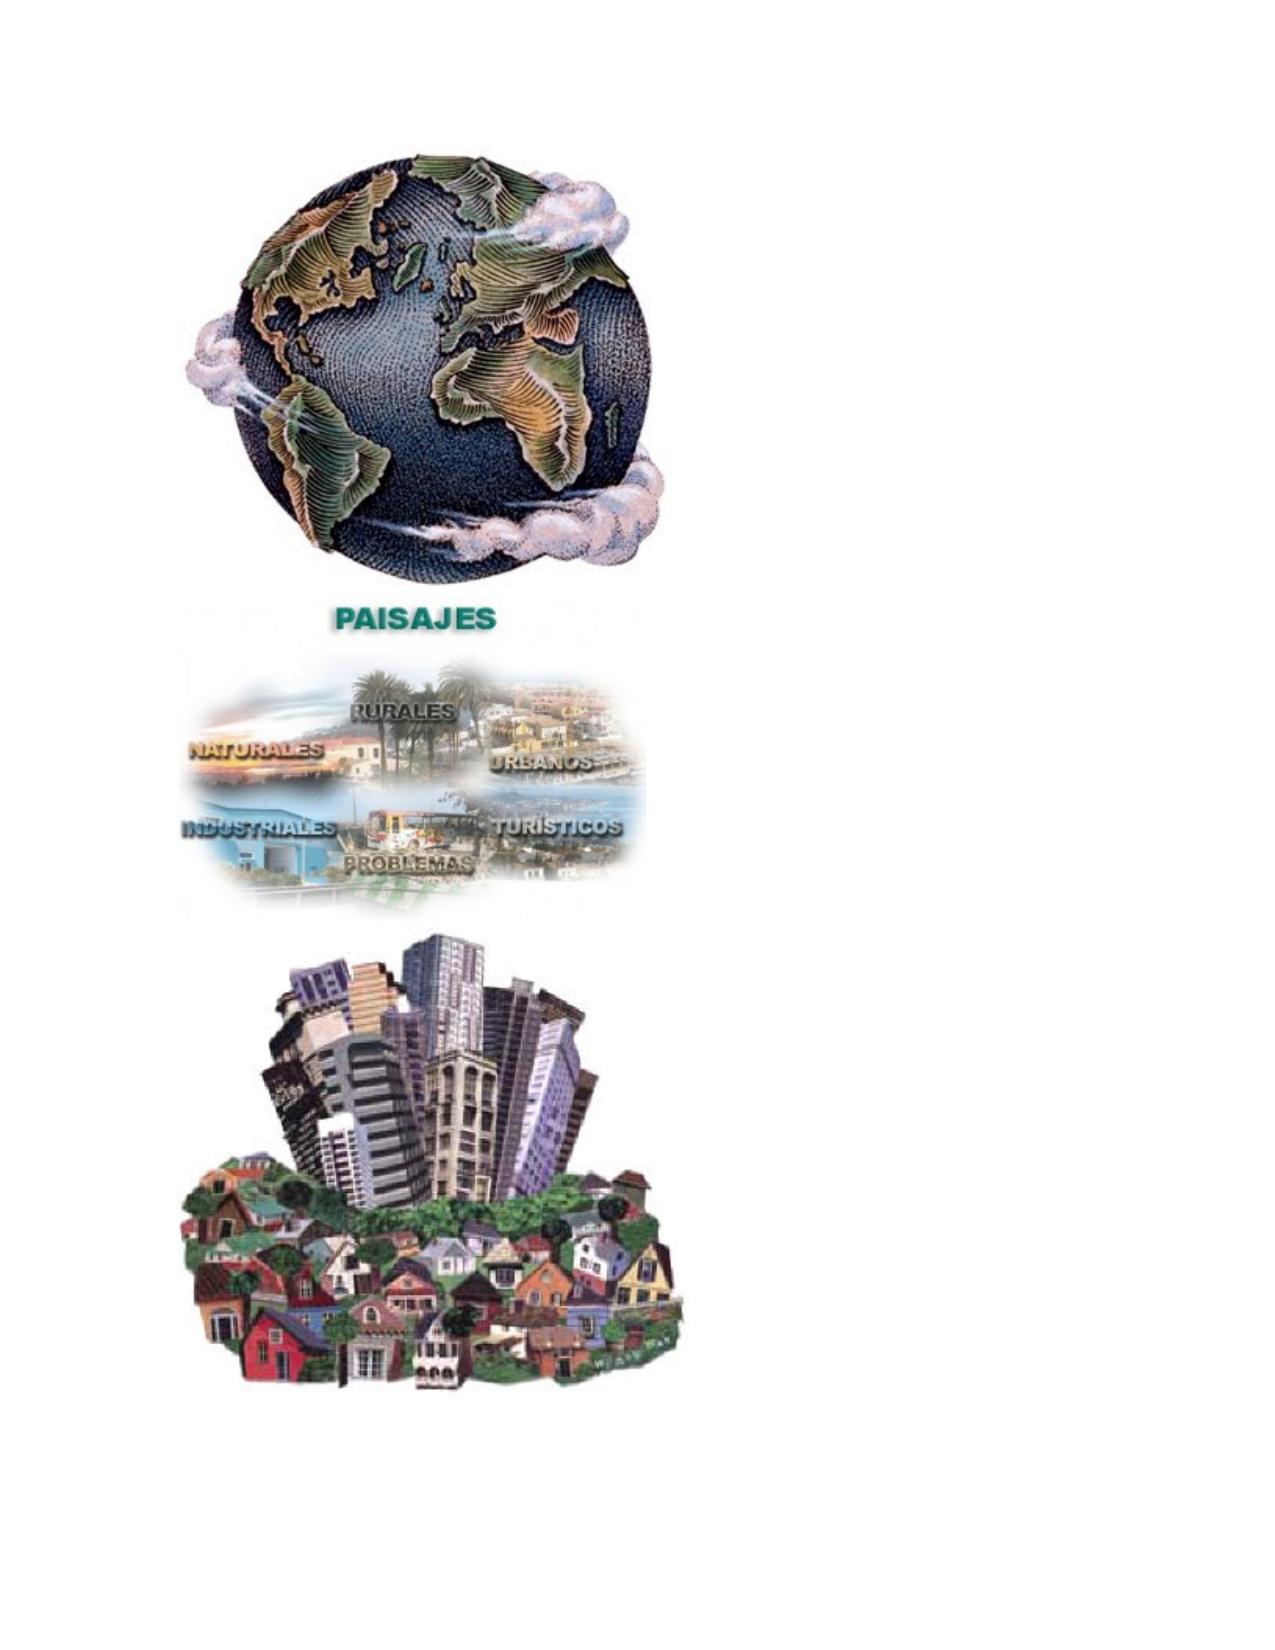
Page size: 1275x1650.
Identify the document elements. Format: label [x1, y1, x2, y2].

picture [177, 147, 670, 595]
picture [177, 927, 693, 1399]
picture [177, 598, 646, 924]
